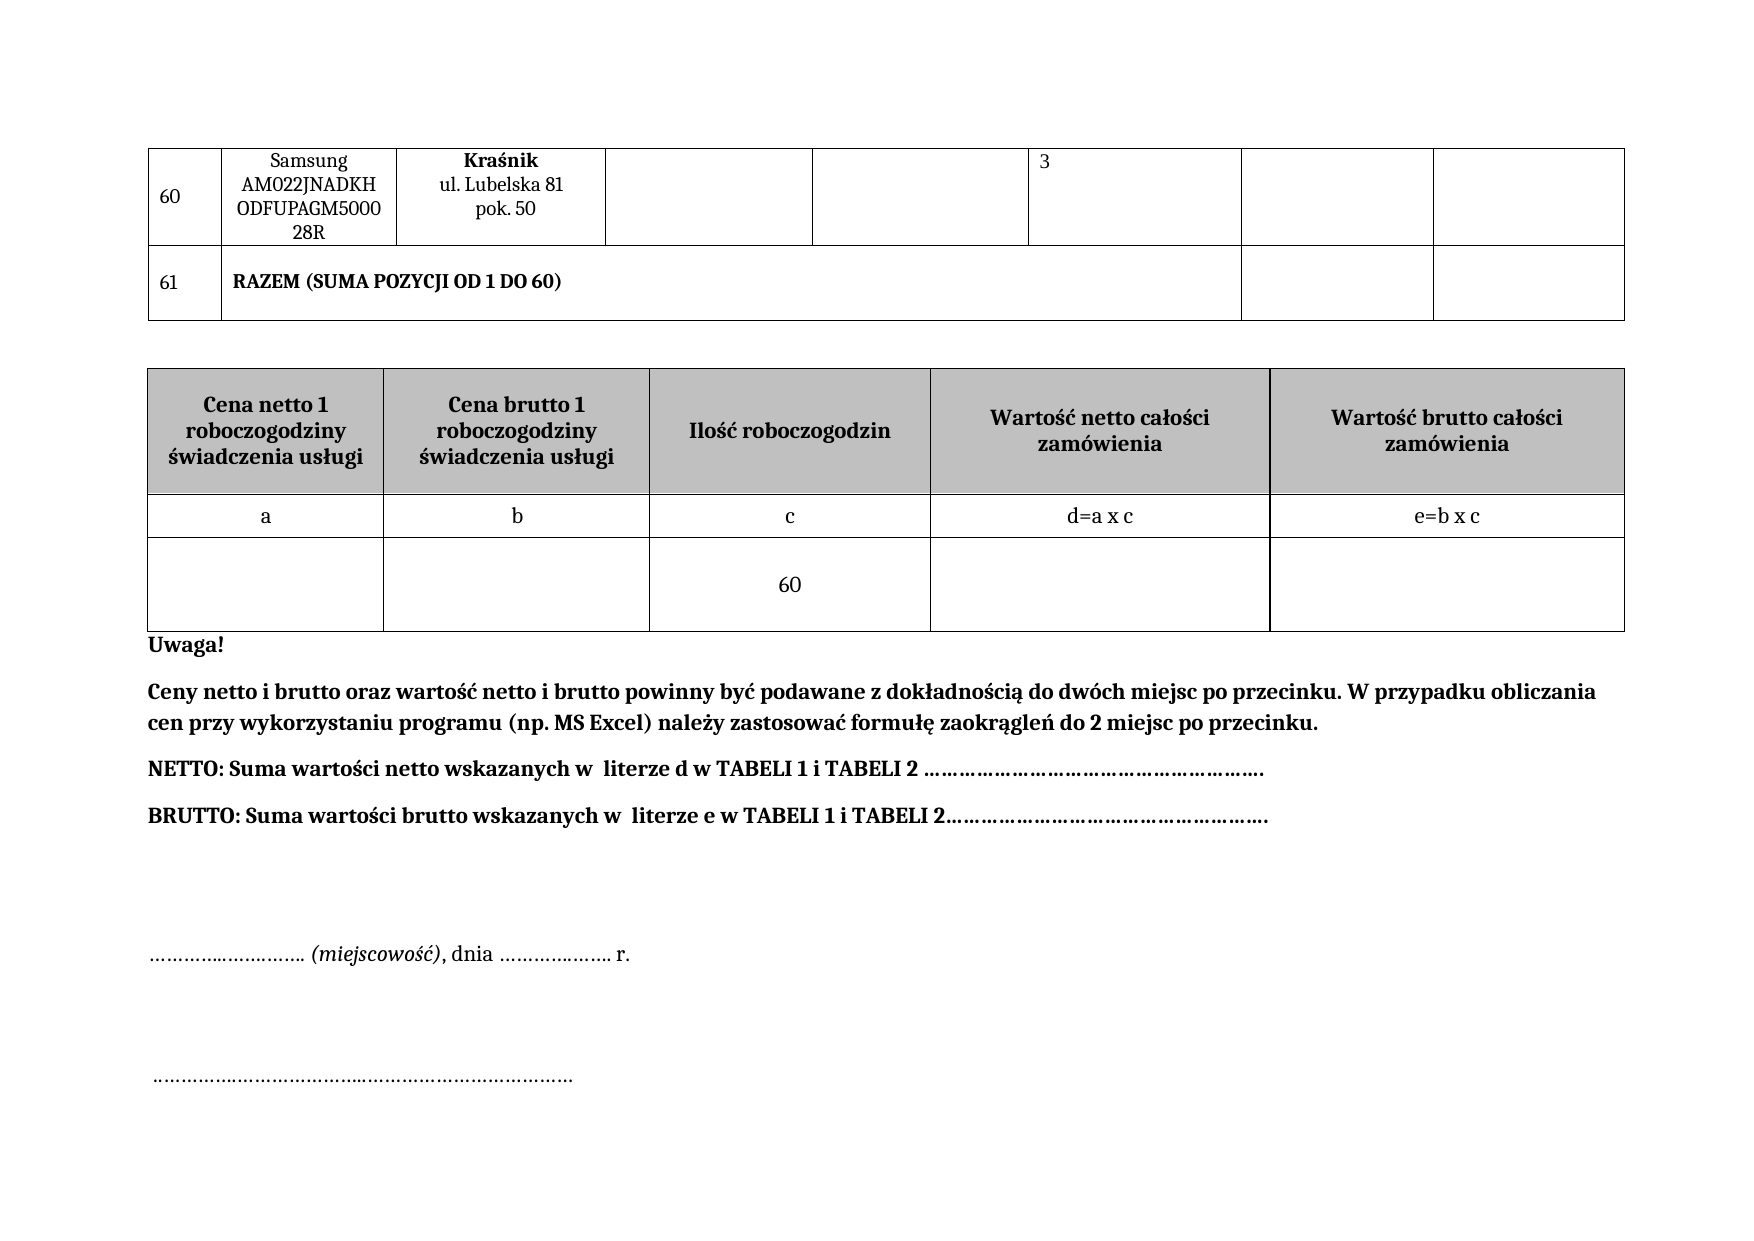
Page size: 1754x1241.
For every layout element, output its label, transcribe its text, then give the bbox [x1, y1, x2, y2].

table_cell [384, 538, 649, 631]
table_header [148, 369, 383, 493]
text ..………….…………………..……………………………… [73, 1061, 1606, 1088]
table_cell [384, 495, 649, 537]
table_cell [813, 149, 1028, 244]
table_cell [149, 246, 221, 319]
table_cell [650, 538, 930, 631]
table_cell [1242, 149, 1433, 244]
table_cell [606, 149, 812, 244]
text NETTO: Suma wartości netto wskazanych w literze d w TABELI 1 i TABELI 2 …………………………………………………. [148, 756, 1606, 782]
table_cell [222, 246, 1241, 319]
text Ceny netto i brutto oraz wartość netto i brutto powinny być podawane z dokładnością do dwóch miejsc po przecinku. W przypadku obliczania cen przy wykorzystaniu programu (np. MS Excel) należy zastosować formułę zaokrągleń do 2 miejsc po przecinku. [148, 679, 1606, 736]
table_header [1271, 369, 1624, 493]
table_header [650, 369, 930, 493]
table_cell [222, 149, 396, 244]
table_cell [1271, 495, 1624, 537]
text BRUTTO: Suma wartości brutto wskazanych w literze e w TABELI 1 i TABELI 2………………………………………………. [148, 803, 1606, 829]
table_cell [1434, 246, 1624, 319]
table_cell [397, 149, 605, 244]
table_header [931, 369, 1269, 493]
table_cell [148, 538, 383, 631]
text Uwaga! [148, 632, 1606, 658]
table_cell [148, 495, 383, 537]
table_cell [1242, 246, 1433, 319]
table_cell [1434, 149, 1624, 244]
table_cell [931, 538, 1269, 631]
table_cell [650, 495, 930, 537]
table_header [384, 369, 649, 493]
text …………..…….……. (miejscowość), dnia ………….……. r. [73, 941, 1606, 967]
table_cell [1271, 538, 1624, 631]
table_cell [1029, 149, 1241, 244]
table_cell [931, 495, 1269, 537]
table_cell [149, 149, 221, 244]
